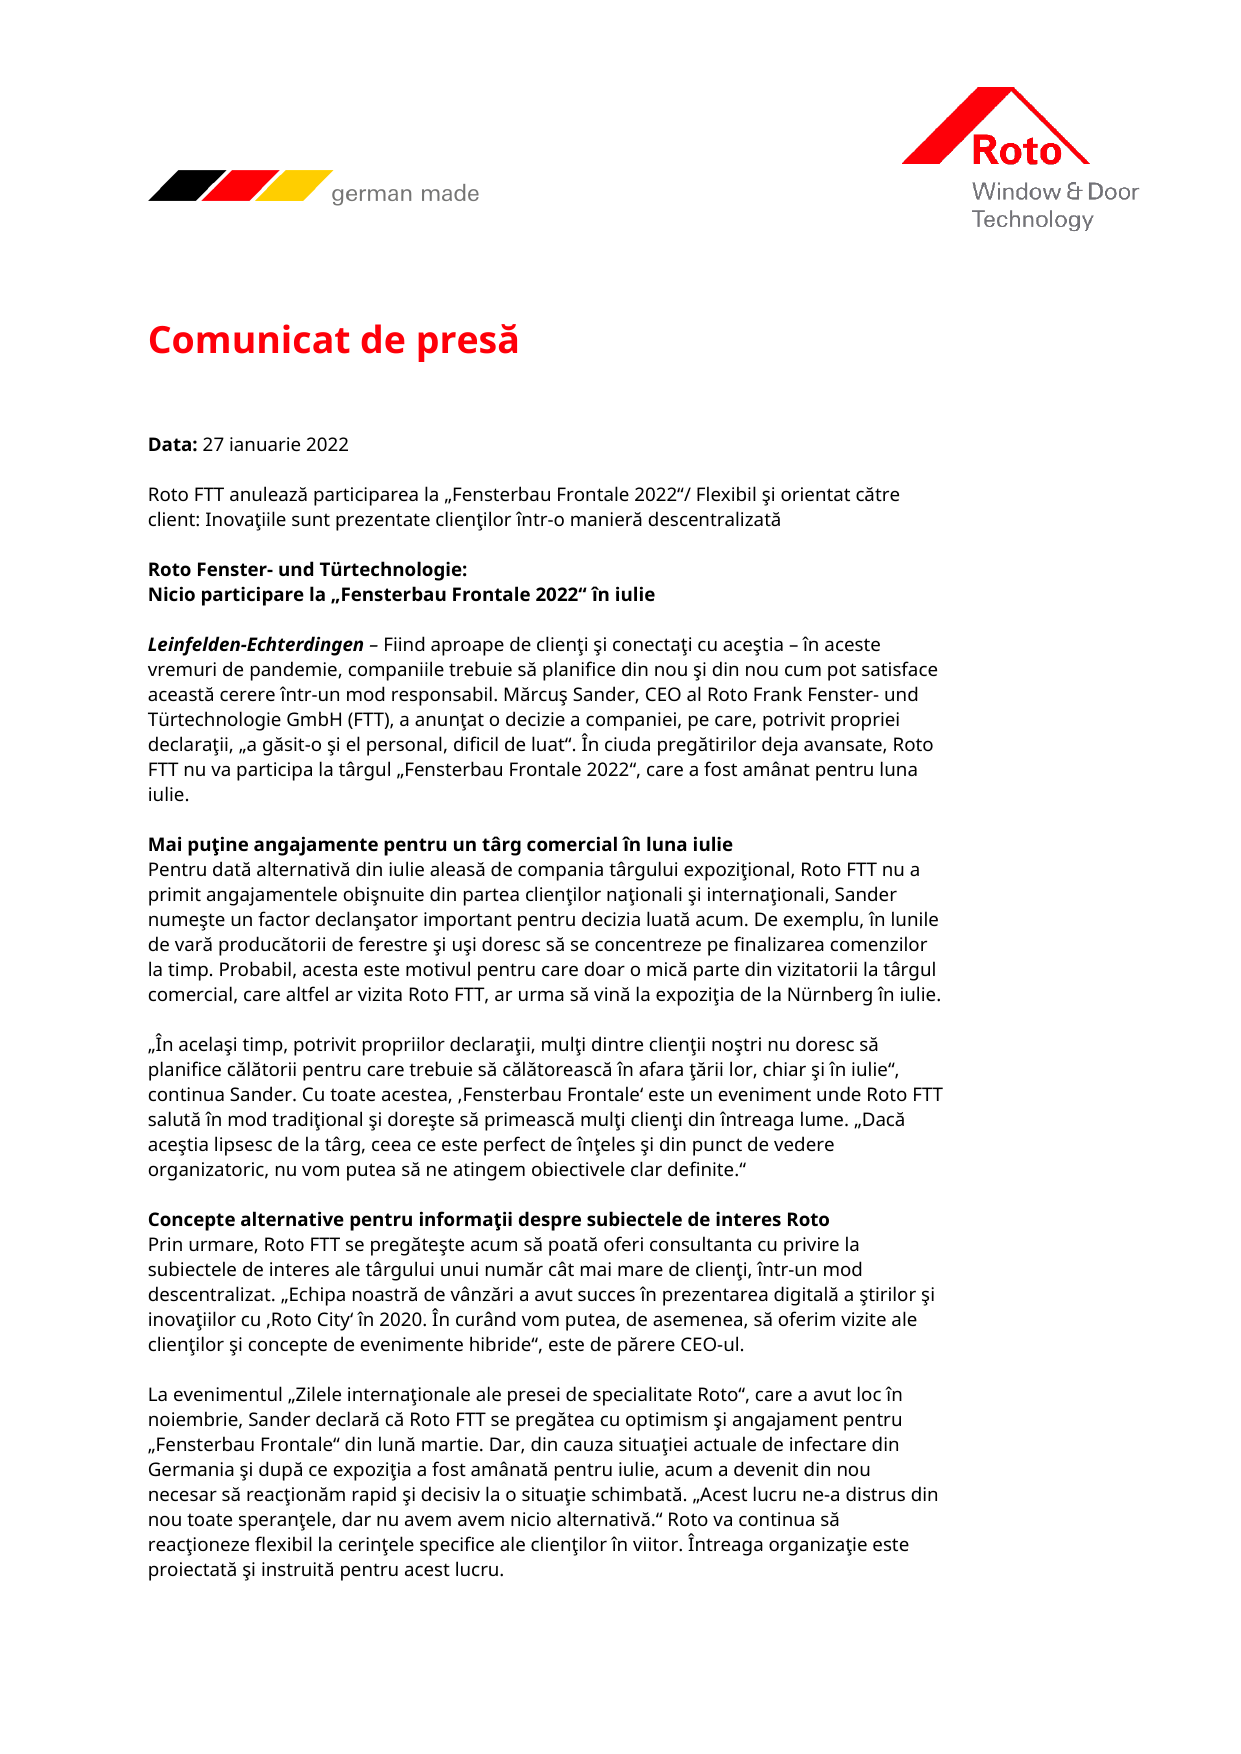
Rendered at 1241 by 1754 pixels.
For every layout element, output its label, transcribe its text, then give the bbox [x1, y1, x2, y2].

text „În acelaşi timp, potrivit propriilor declaraţii, mulţi dintre clienţii noştri nu doresc să planifice călătorii pentru care trebuie să călătorească în afara ţării lor, chiar şi în iulie“, continua Sander. Cu toate acestea, ‚Fensterbau Frontale‘ este un eveniment unde Roto FTT salută în mod tradiţional şi doreşte să primească mulţi clienţi din întreaga lume. „Dacă aceştia lipsesc de la târg, ceea ce este perfect de înţeles şi din punct de vedere organizatoric, nu vom putea să ne atingem obiectivele clar definite.“ [148, 1031, 945, 1181]
text Roto FTT anulează participarea la „Fensterbau Frontale 2022“/ Flexibil şi orientat către client: Inovaţiile sunt prezentate clienţilor într-o manieră descentralizată [148, 481, 945, 531]
text Roto Fenster- und Türtechnologie: [148, 556, 945, 581]
text Prin urmare, Roto FTT se pregăteşte acum să poată oferi consultanta cu privire la subiectele de interes ale târgului unui număr cât mai mare de clienţi, într-un mod descentralizat. „Echipa noastră de vânzări a avut succes în prezentarea digitală a ştirilor şi inovaţiilor cu ‚Roto City‘ în 2020. În curând vom putea, de asemenea, să oferim vizite ale clienţilor şi concepte de evenimente hibride“, este de părere CEO-ul. [148, 1231, 945, 1356]
text La evenimentul „Zilele internaţionale ale presei de specialitate Roto“, care a avut loc în noiembrie, Sander declară că Roto FTT se pregătea cu optimism şi angajament pentru „Fensterbau Frontale“ din lună martie. Dar, din cauza situaţiei actuale de infectare din Germania şi după ce expoziţia a fost amânată pentru iulie, acum a devenit din nou necesar să reacţionăm rapid şi decisiv la o situaţie schimbată. „Acest lucru ne-a distrus din nou toate speranţele, dar nu avem avem nicio alternativă.“ Roto va continua să reacţioneze flexibil la cerinţele specifice ale clienţilor în viitor. Întreaga organizaţie este proiectată şi instruită pentru acest lucru. [148, 1381, 945, 1581]
text Data: 27 ianuarie 2022 [148, 431, 945, 456]
picture [147, 169, 481, 208]
text Mai puţine angajamente pentru un târg comercial în luna iulie [148, 831, 945, 856]
text Leinfelden-Echterdingen – Fiind aproape de clienţi şi conectaţi cu aceştia – în aceste vremuri de pandemie, companiile trebuie să planifice din nou şi din nou cum pot satisface această cerere într-un mod responsabil. Mărcuş Sander, CEO al Roto Frank Fenster- und Türtechnologie GmbH (FTT), a anunţat o decizie a companiei, pe care, potrivit propriei declaraţii, „a găsit-o şi el personal, dificil de luat“. În ciuda pregătirilor deja avansate, Roto FTT nu va participa la târgul „Fensterbau Frontale 2022“, care a fost amânat pentru luna iulie. [148, 631, 945, 806]
picture [902, 87, 1196, 235]
text Nicio participare la „Fensterbau Frontale 2022“ în iulie [148, 581, 945, 606]
text Concepte alternative pentru informaţii despre subiectele de interes Roto [148, 1206, 945, 1231]
text Pentru dată alternativă din iulie aleasă de compania târgului expoziţional, Roto FTT nu a primit angajamentele obişnuite din partea clienţilor naţionali şi internaţionali, Sander numeşte un factor declanşator important pentru decizia luată acum. De exemplu, în lunile de vară producătorii de ferestre şi uşi doresc să se concentreze pe finalizarea comenzilor la timp. Probabil, acesta este motivul pentru care doar o mică parte din vizitatorii la târgul comercial, care altfel ar vizita Roto FTT, ar urma să vină la expoziţia de la Nürnberg în iulie. [148, 856, 945, 1006]
